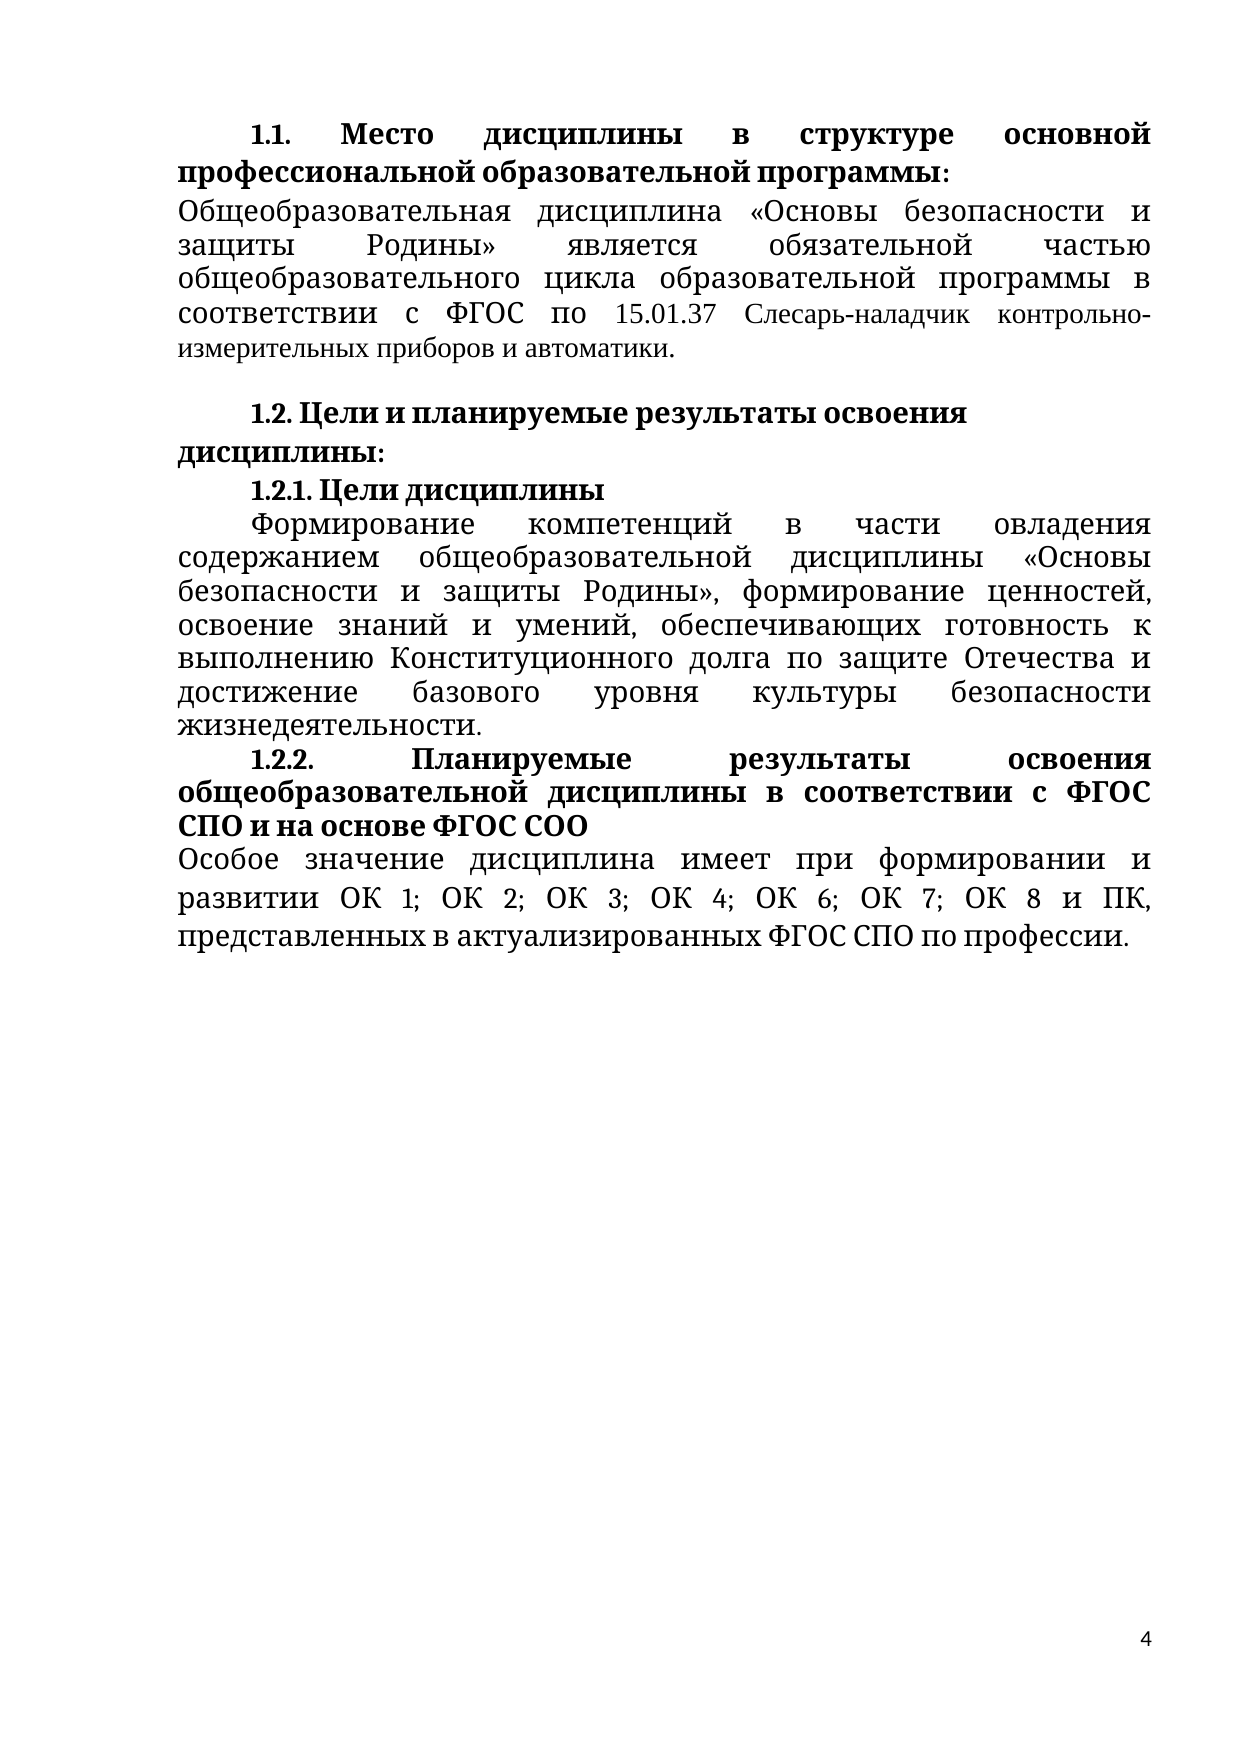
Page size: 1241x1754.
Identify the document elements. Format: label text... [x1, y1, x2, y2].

text 1.1. Место дисциплины в структуре основной профессиональной образовательной программы: [177, 118, 1152, 190]
text Особое значение дисциплина имеет при формировании и развитии ОК 1; ОК 2; ОК 3; ОК 4; ОК 6; ОК 7; ОК 8 и ПК, представленных в актуализированных ФГОС СПО по профессии. [177, 843, 1152, 954]
text Формирование компетенций в части овладения содержанием общеобразовательной дисциплины «Основы безопасности и защиты Родины», формирование ценностей, освоение знаний и умений, обеспечивающих готовность к выполнению Конституционного долга по защите Отечества и достижение базового уровня культуры безопасности жизнедеятельности. [177, 508, 1152, 743]
text 1.2.1. Цели дисциплины [177, 474, 1152, 508]
text Общеобразовательная дисциплина «Основы безопасности и защиты Родины» является обязательной частью общеобразовательного цикла образовательной программы в соответствии с ФГОС по 15.01.37 Слесарь-наладчик контрольно-измерительных приборов и автоматики. [177, 195, 1152, 364]
text 1.2.2. Планируемые результаты освоения общеобразовательной дисциплины в соответствии с ФГОС СПО и на основе ФГОС СОО [177, 743, 1152, 843]
text 1.2. Цели и планируемые результаты освоения дисциплины: [177, 397, 1152, 469]
